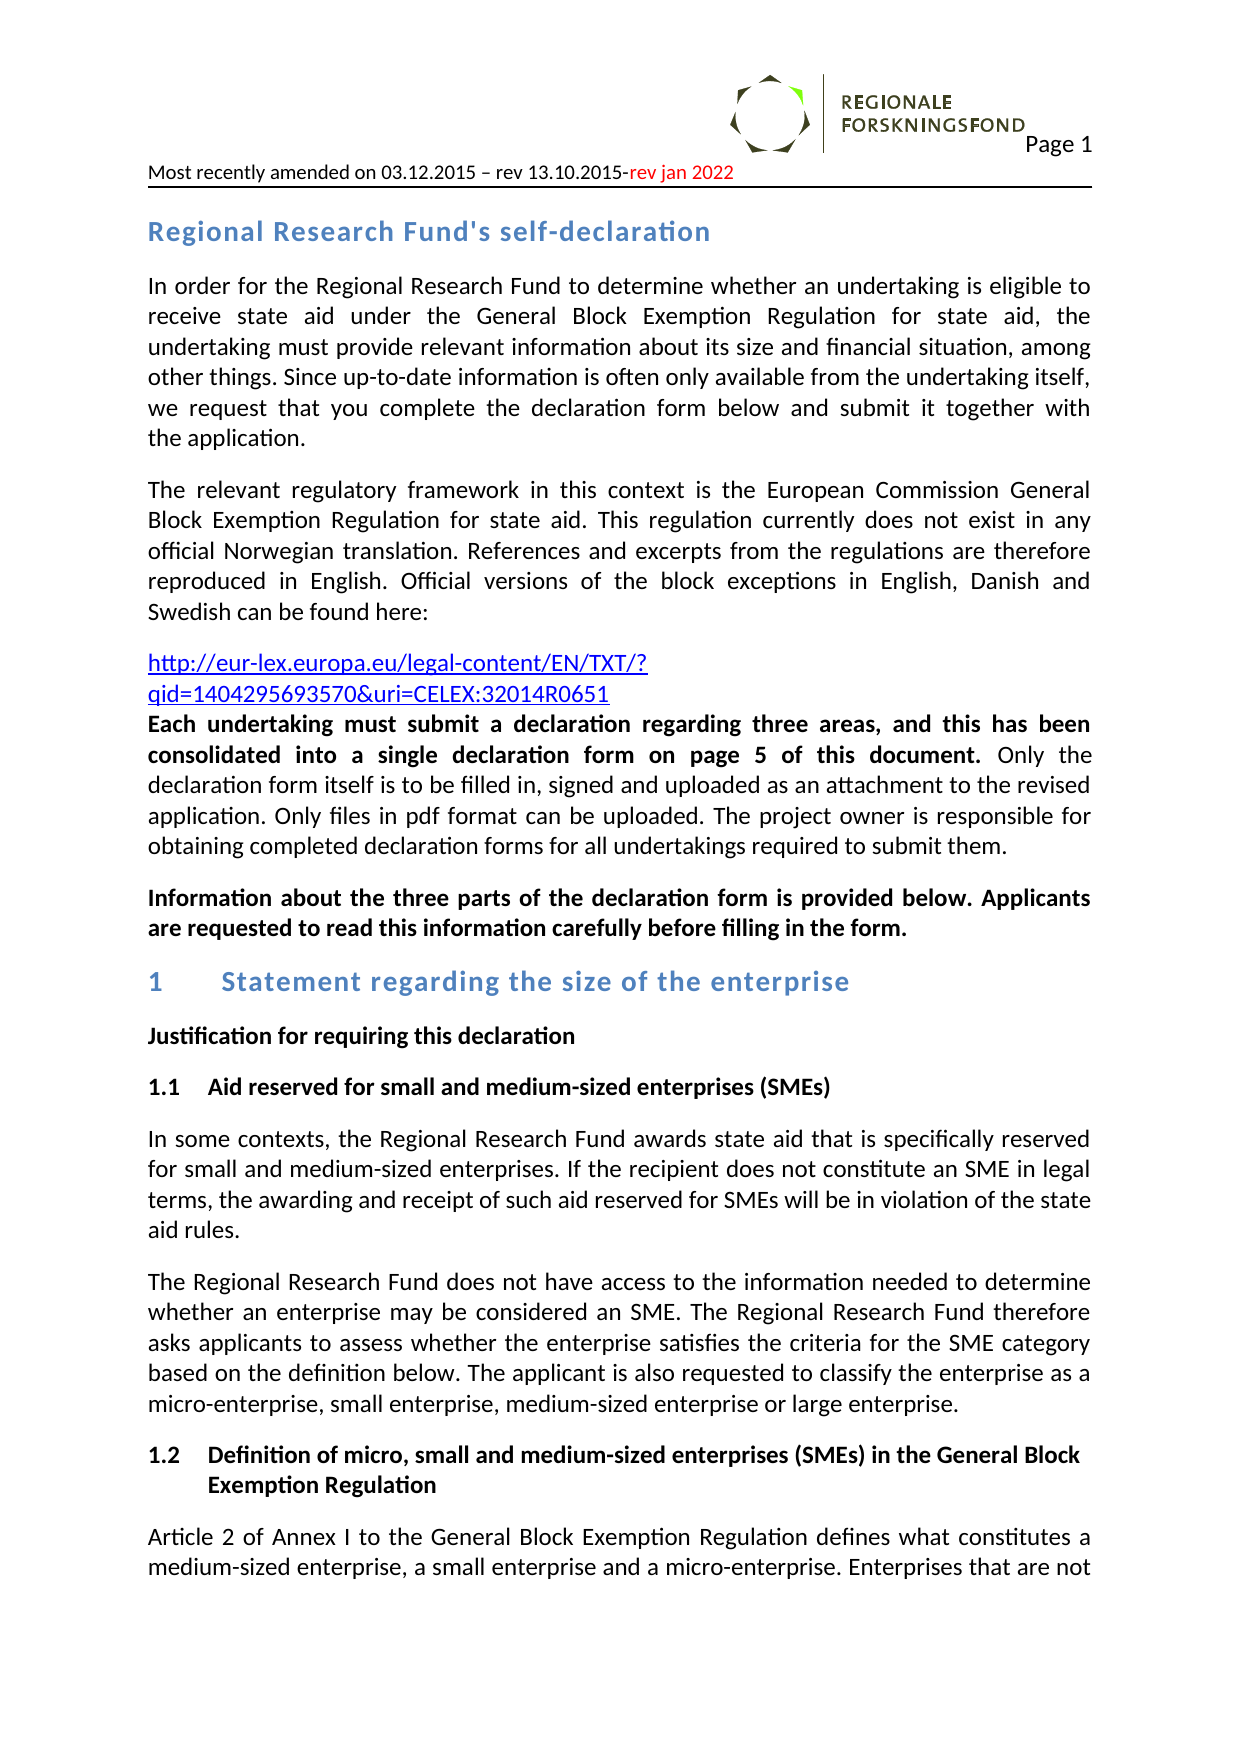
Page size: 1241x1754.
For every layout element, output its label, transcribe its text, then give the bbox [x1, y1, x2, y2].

text In order for the Regional Research Fund to determine whether an undertaking is eligible to receive state aid under the General Block Exemption Regulation for state aid, the undertaking must provide relevant information about its size and financial situation, among other things. Since up-to-date information is often only available from the undertaking itself, we request that you complete the declaration form below and submit it together with the application. [148, 270, 1092, 453]
text In some contexts, the Regional Research Fund awards state aid that is specifically reserved for small and medium-sized enterprises. If the recipient does not constitute an SME in legal terms, the awarding and receipt of such aid reserved for SMEs will be in violation of the state aid rules. [148, 1123, 1092, 1245]
text http://eur-lex.europa.eu/legal-content/EN/TXT/?qid=1404295693570&uri=CELEX:32014R0651 Each undertaking must submit a declaration regarding three areas, and this has been consolidated into a single declaration form on page 5 of this document. Only the declaration form itself is to be filled in, signed and uploaded as an attachment to the revised application. Only files in pdf format can be uploaded. The project owner is responsible for obtaining completed declaration forms for all undertakings required to submit them. [148, 647, 1092, 861]
text The relevant regulatory framework in this context is the European Commission General Block Exemption Regulation for state aid. This regulation currently does not exist in any official Norwegian translation. References and excerpts from the regulations are therefore reproduced in English. Official versions of the block exceptions in English, Danish and Swedish can be found here: [148, 474, 1092, 626]
text Justification for requiring this declaration [148, 1020, 1092, 1051]
text Regional Research Fund's self-declaration [148, 213, 1092, 249]
text Definition of micro, small and medium-sized enterprises (SMEs) in the General Block Exemption Regulation [148, 1439, 1092, 1500]
text The Regional Research Fund does not have access to the information needed to determine whether an enterprise may be considered an SME. The Regional Research Fund therefore asks applicants to assess whether the enterprise satisfies the criteria for the SME category based on the definition below. The applicant is also requested to classify the enterprise as a micro-enterprise, small enterprise, medium-sized enterprise or large enterprise. [148, 1266, 1092, 1418]
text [148, 1521, 1092, 1582]
text Information about the three parts of the declaration form is provided below. Applicants are requested to read this information carefully before filling in the form. [148, 882, 1092, 943]
text Aid reserved for small and medium-sized enterprises (SMEs) [148, 1071, 1092, 1102]
text 1 Statement regarding the size of the enterprise [148, 963, 1092, 999]
